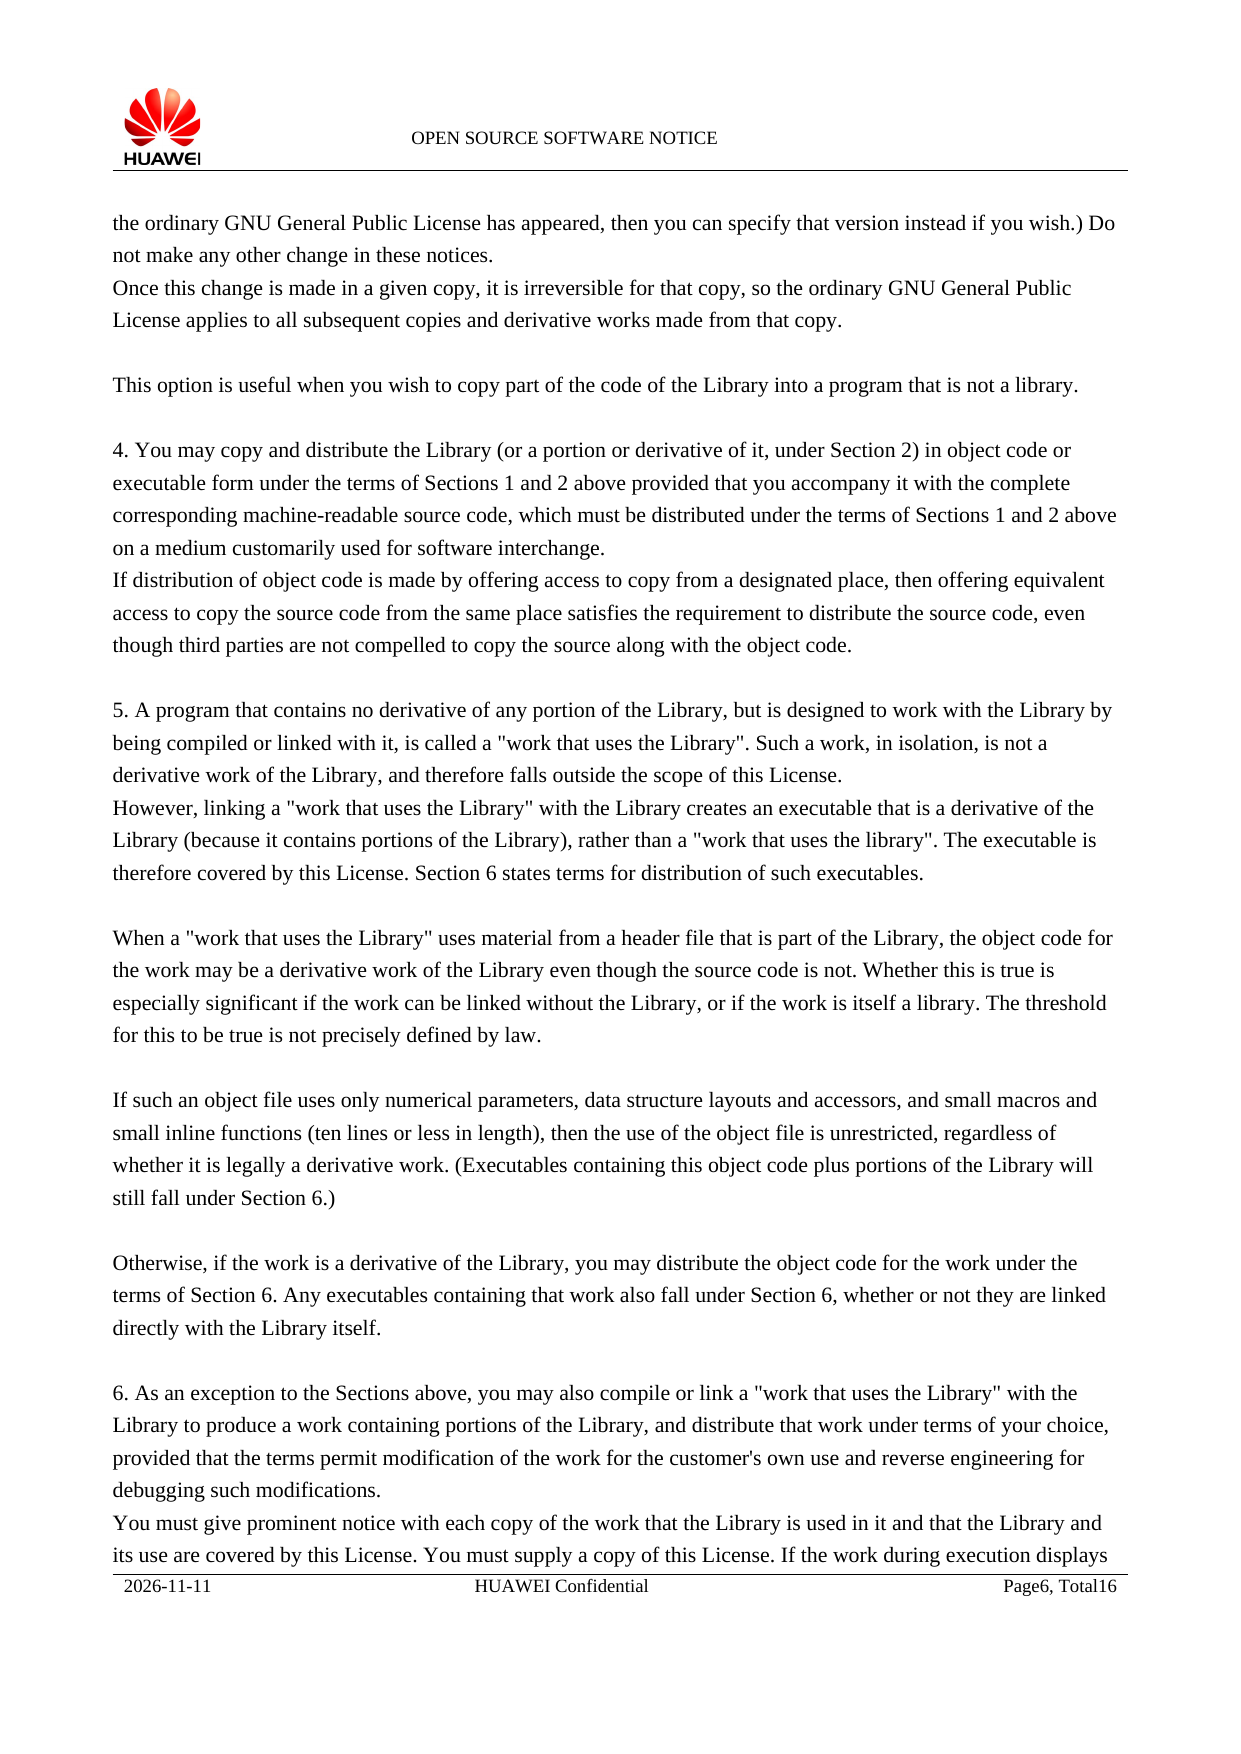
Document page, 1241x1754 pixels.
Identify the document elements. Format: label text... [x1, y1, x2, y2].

picture [124, 88, 201, 165]
